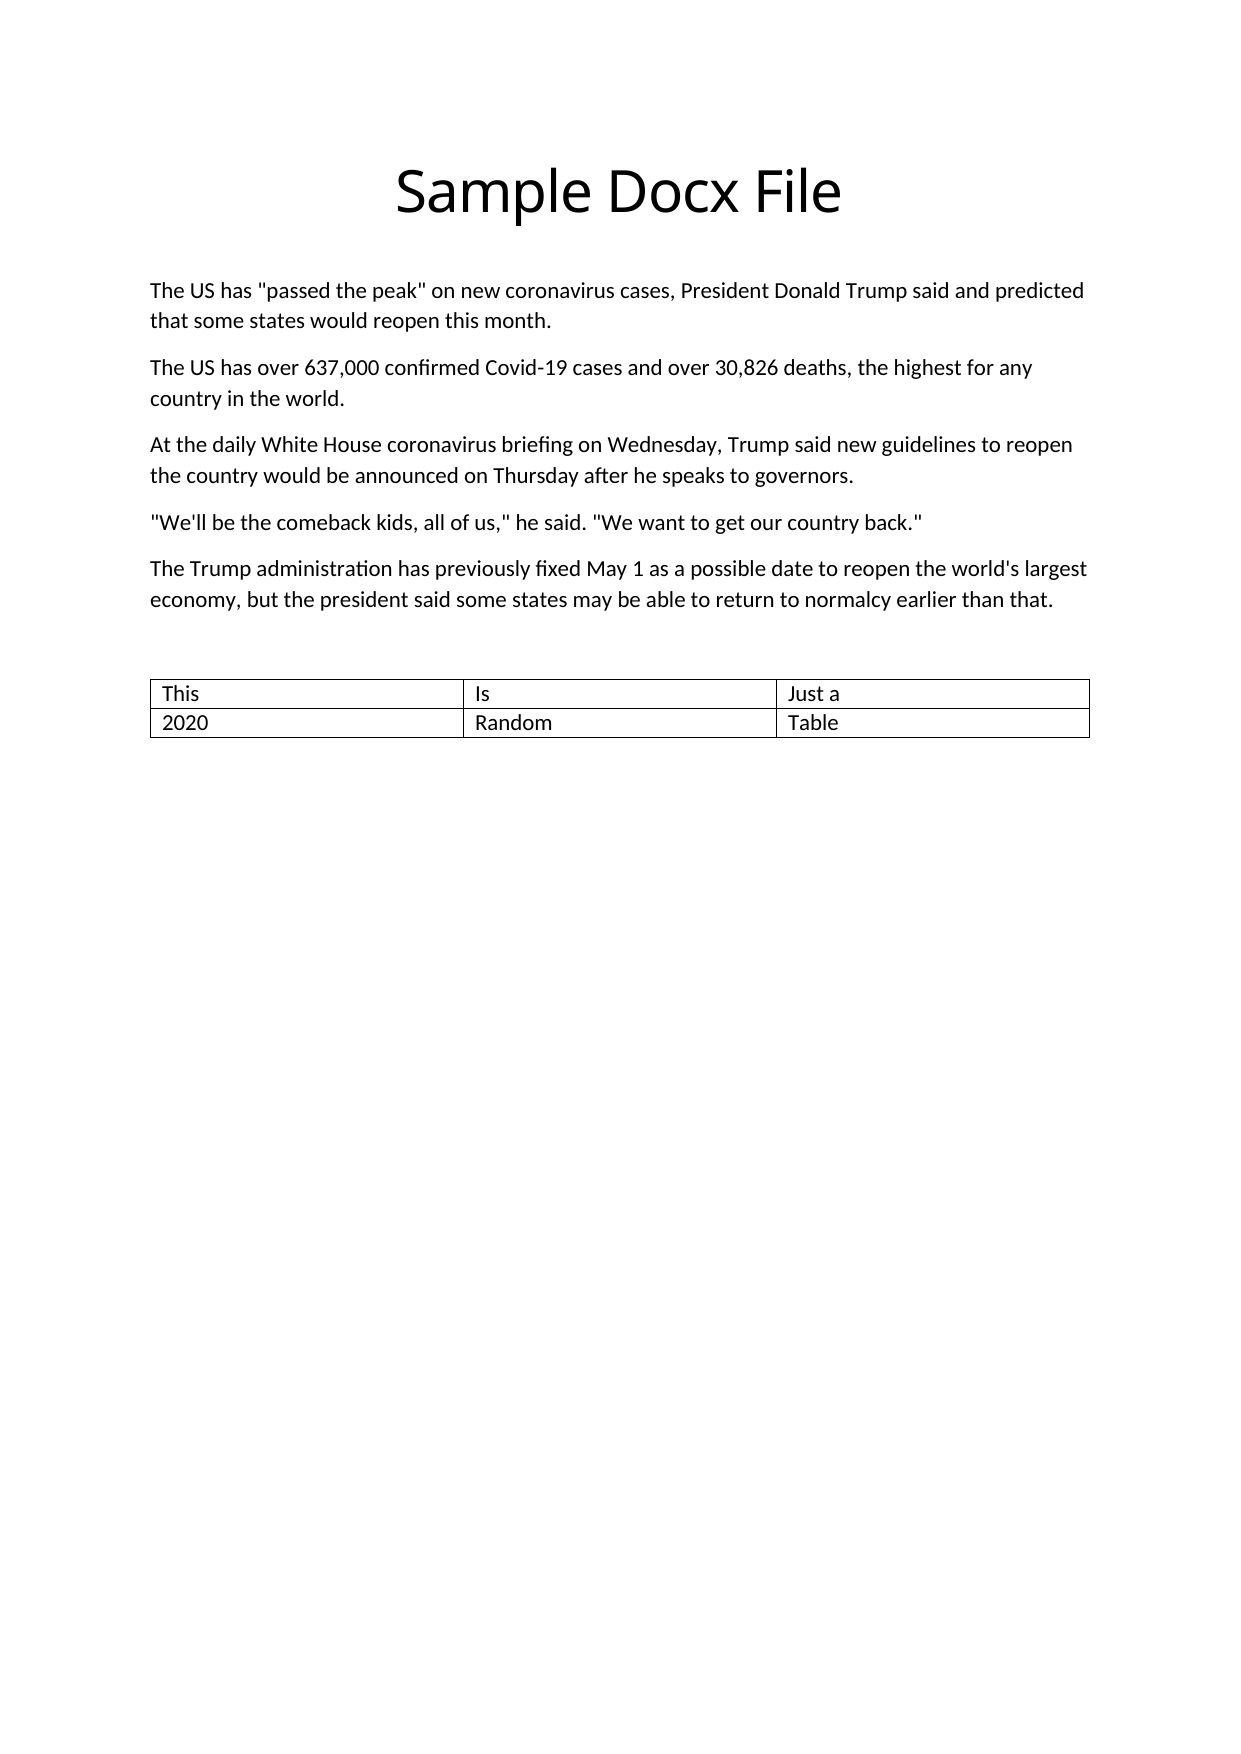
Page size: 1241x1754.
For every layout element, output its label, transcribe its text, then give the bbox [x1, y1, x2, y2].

title Sample Docx File [150, 150, 1090, 229]
text "We'll be the comeback kids, all of us," he said. "We want to get our country back." [150, 508, 1090, 536]
text The Trump administration has previously fixed May 1 as a possible date to reopen the world's largest economy, but the president said some states may be able to return to normalcy earlier than that. [150, 554, 1090, 613]
table_header This [151, 680, 463, 707]
text At the daily White House coronavirus briefing on Wednesday, Trump said new guidelines to reopen the country would be announced on Thursday after he speaks to governors. [150, 431, 1090, 489]
table_cell 2020 [151, 709, 463, 737]
table_header Just a [777, 680, 1089, 707]
text The US has "passed the peak" on new coronavirus cases, President Donald Trump said and predicted that some states would reopen this month. [150, 276, 1090, 334]
table_header Is [464, 680, 776, 707]
table_cell Table [777, 709, 1089, 737]
table_cell Random [464, 709, 776, 737]
text The US has over 637,000 confirmed Covid-19 cases and over 30,826 deaths, the highest for any country in the world. [150, 353, 1090, 412]
